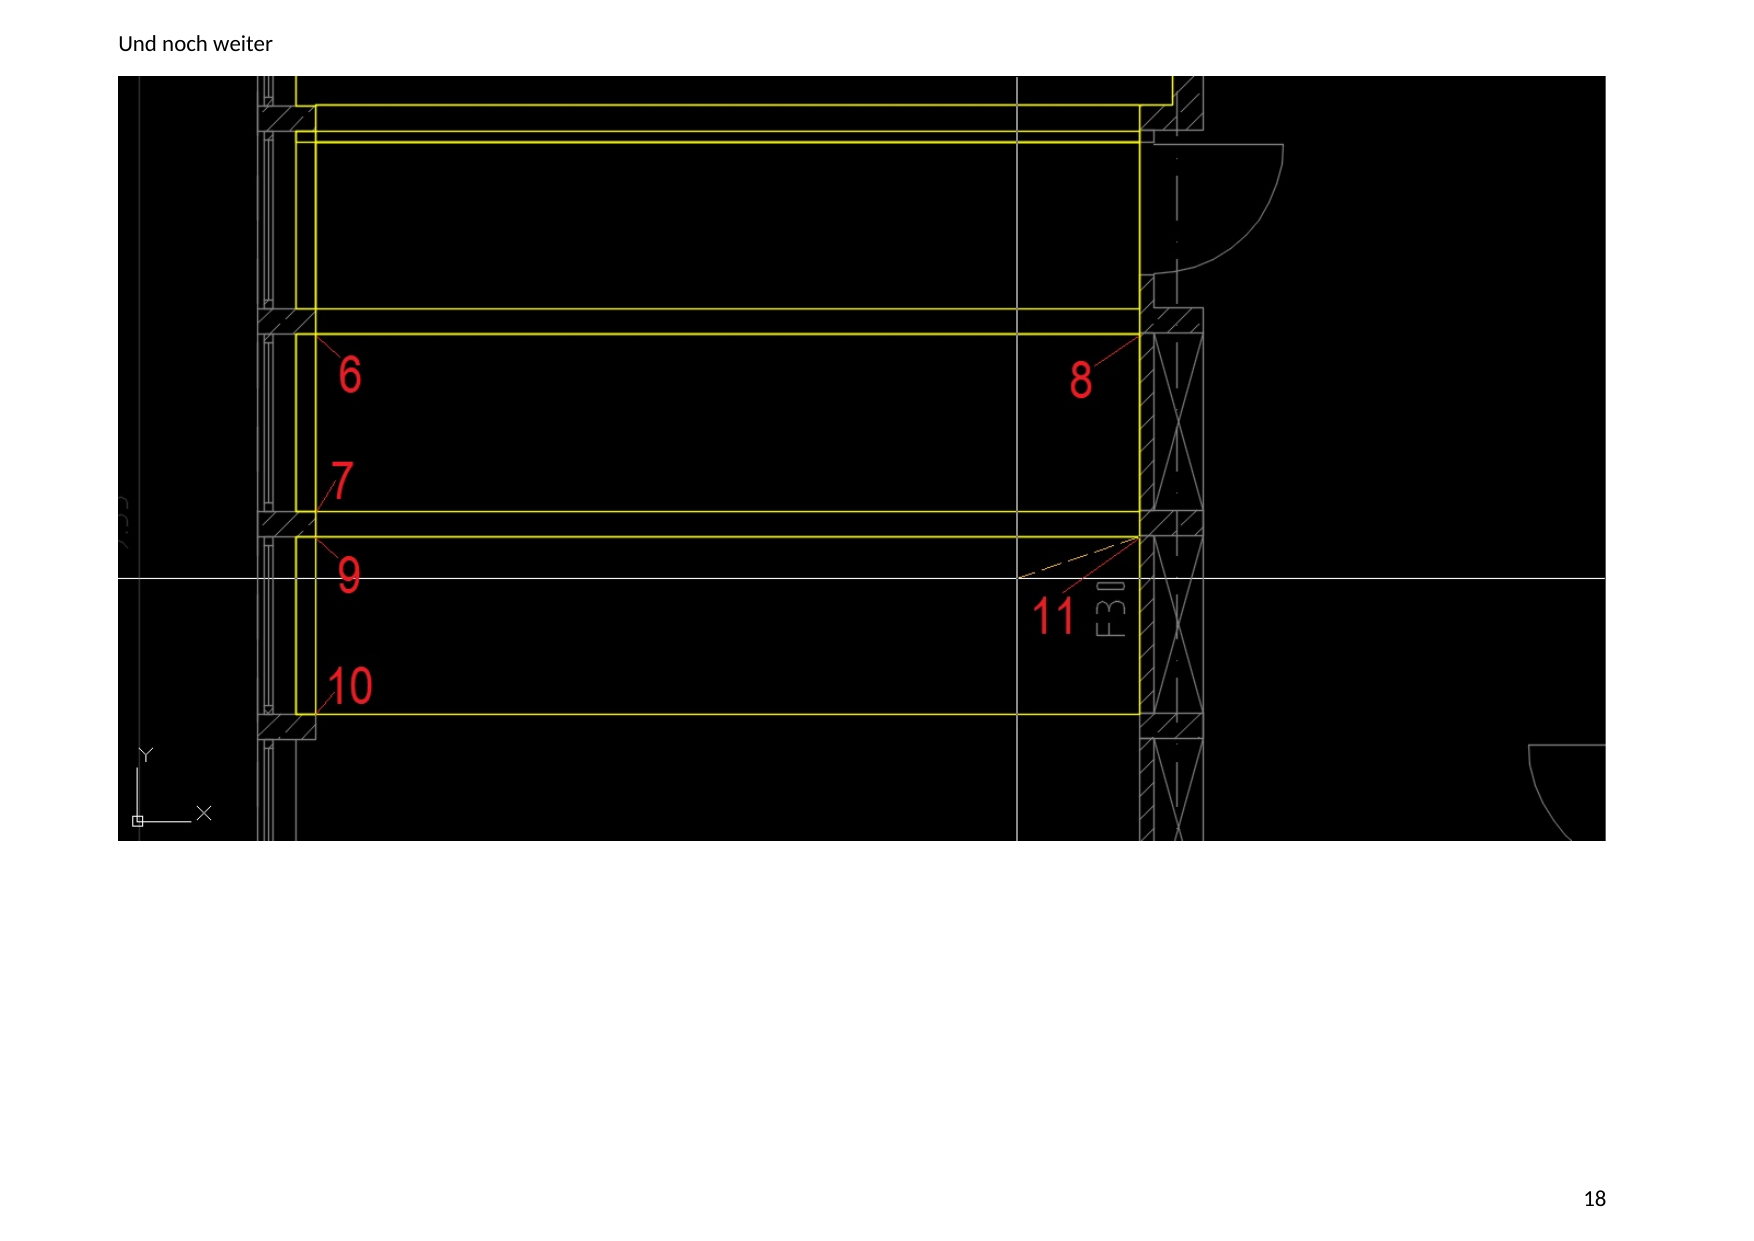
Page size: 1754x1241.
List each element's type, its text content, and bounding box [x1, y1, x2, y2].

text Und noch weiter [118, 29, 1606, 58]
picture [118, 76, 1606, 841]
